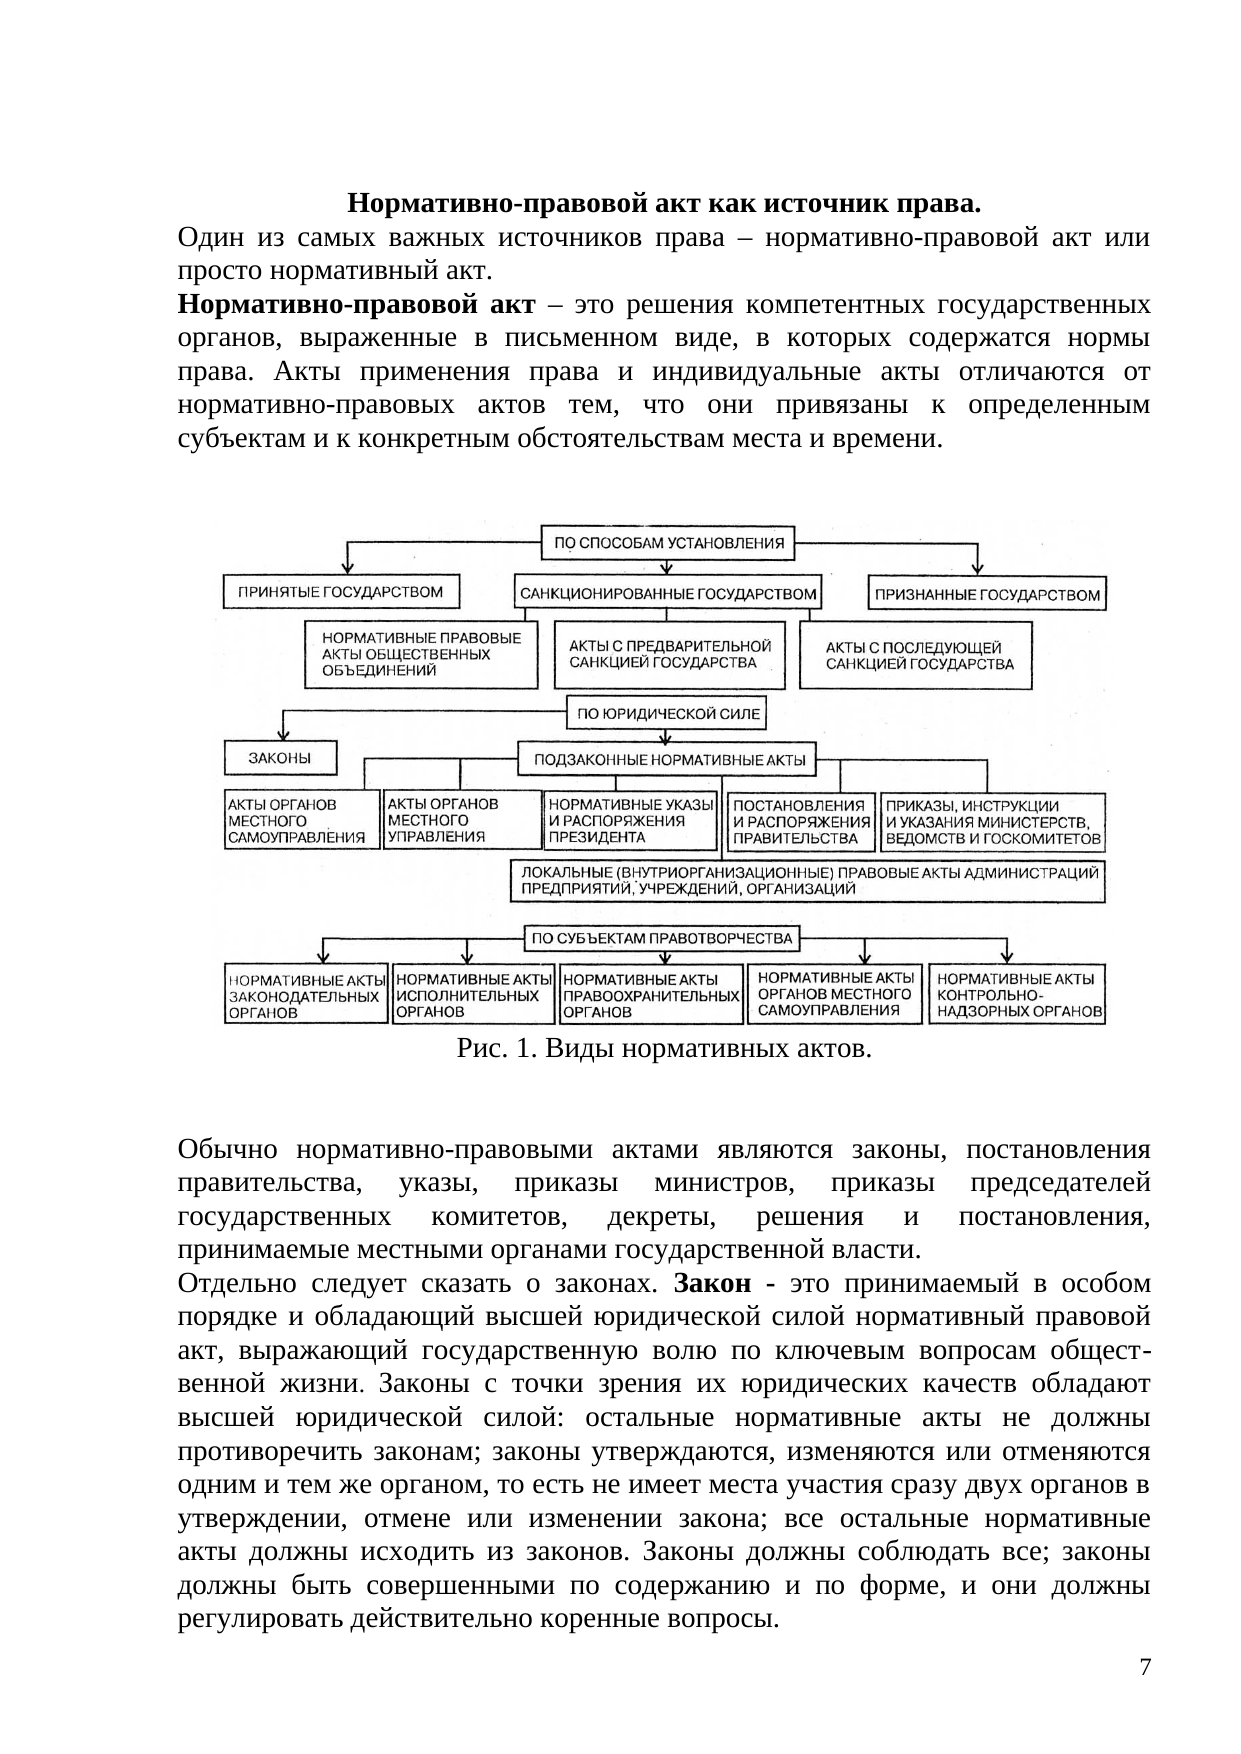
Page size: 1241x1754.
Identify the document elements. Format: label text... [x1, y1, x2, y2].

text Отдельно следует сказать о законах. Закон - это принимаемый в особом порядке и обладающий высшей юридической силой нормативный правовой акт, выражающий государственную волю по ключевым вопросам общественной жизни. Законы с точки зрения их юридических качеств обладают высшей юридической силой: остальные нормативные акты не должны противоречить законам; законы утверждаются, изменяются или отменяются одним и тем же органом, то есть не имеет места участия сразу двух органов в утверждении, отмене или изменении закона; все остальные нормативные акты должны исходить из законов. Законы должны соблюдать все; законы должны быть совершенными по содержанию и по форме, и они должны регулировать действительно коренные вопросы. [177, 1265, 1152, 1634]
text Нормативно-правовой акт – это решения компетентных государственных органов, выраженные в письменном виде, в которых содержатся нормы права. Акты применения права и индивидуальные акты отличаются от нормативно-правовых актов тем, что они привязаны к определенным субъектам и к конкретным обстоятельствам места и времени. [177, 286, 1152, 453]
text Один из самых важных источников права – нормативно-правовой акт или просто нормативный акт. [177, 219, 1152, 286]
text Обычно нормативно-правовыми актами являются законы, постановления правительства, указы, приказы министров, приказы председателей государственных комитетов, декреты, решения и постановления, принимаемые местными органами государственной власти. [177, 1131, 1152, 1265]
text Рис. 1. Виды нормативных актов. [177, 1030, 1152, 1064]
picture [212, 520, 1116, 1030]
text Нормативно-правовой акт как источник права. [177, 185, 1152, 219]
